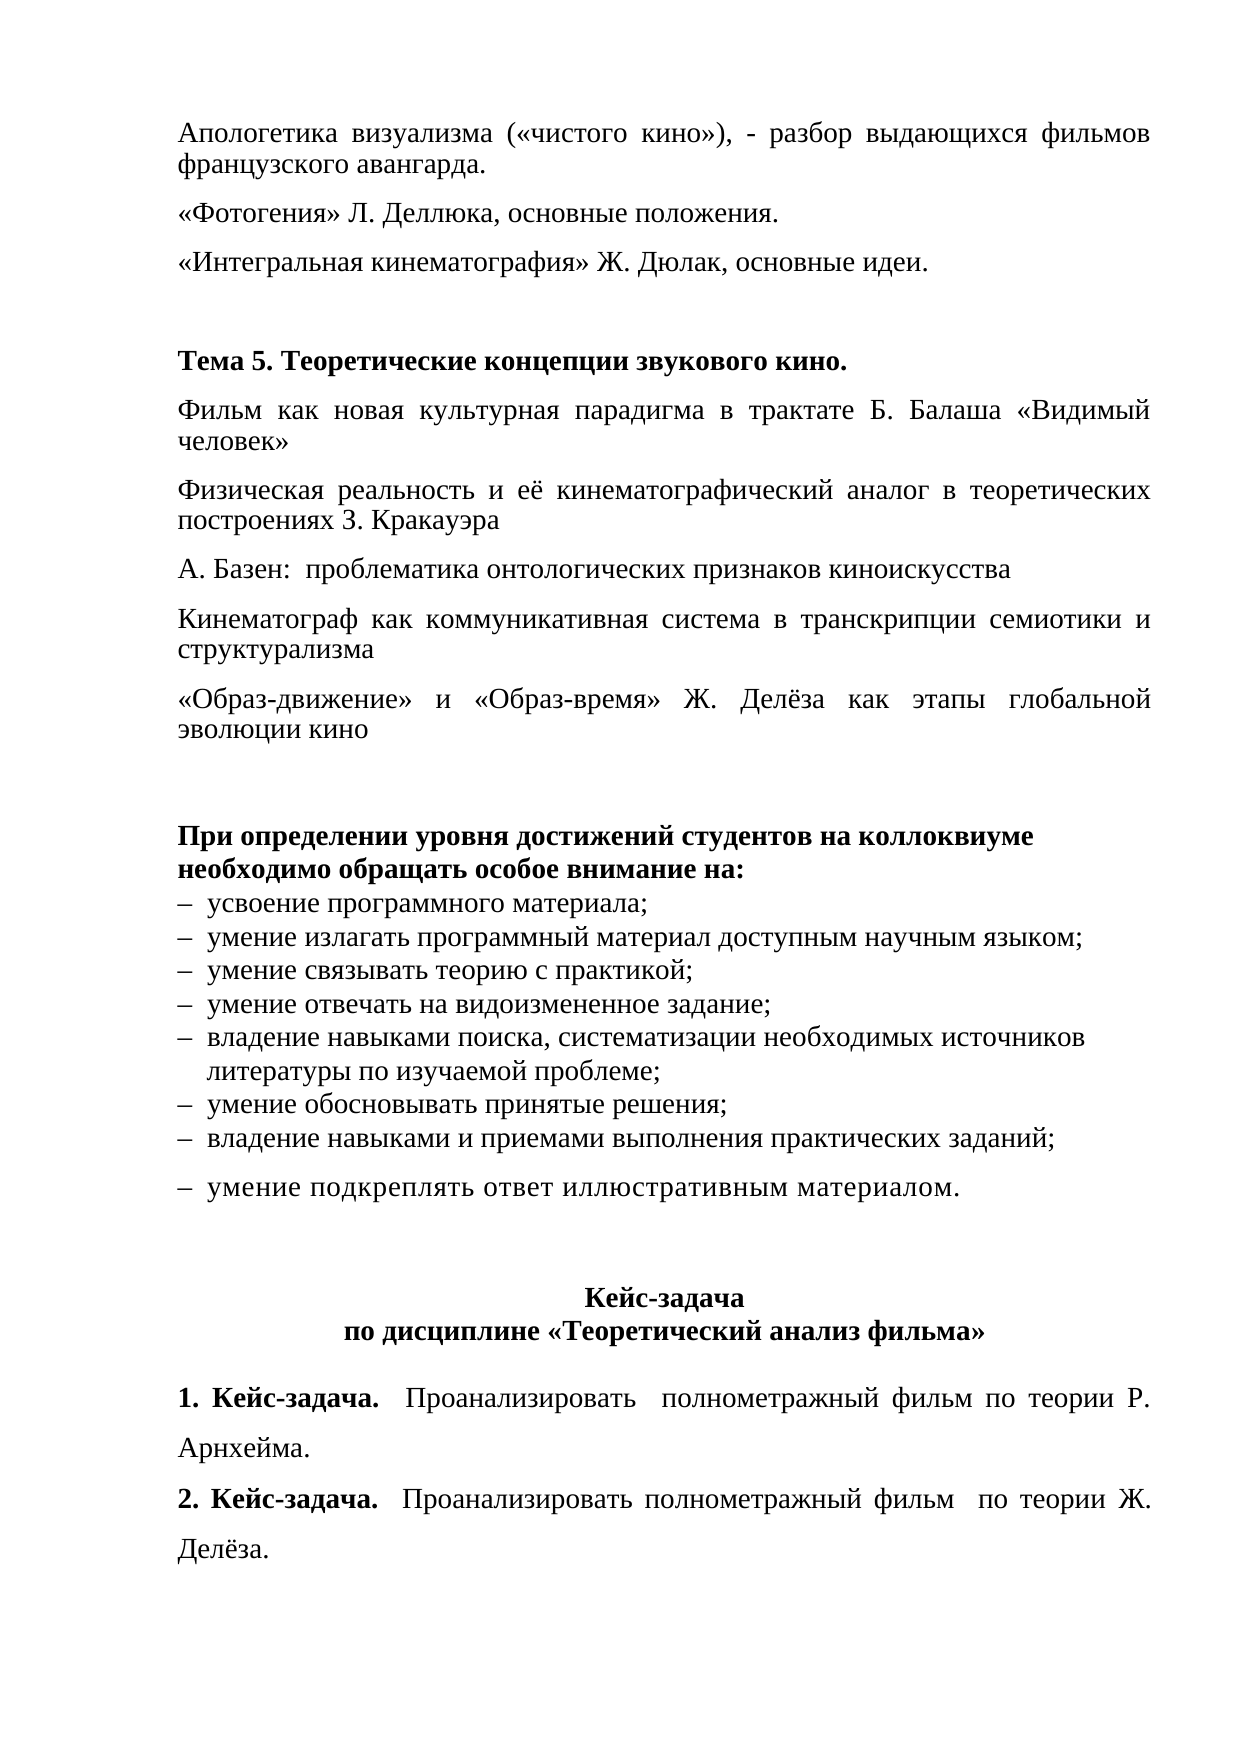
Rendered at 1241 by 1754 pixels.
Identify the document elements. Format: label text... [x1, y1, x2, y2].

text – владение навыками поиска, систематизации необходимых источников [177, 1019, 1152, 1053]
text 1. Кейс-задача. Проанализировать полнометражный фильм по теории Р. Арнхейма. [177, 1380, 1152, 1464]
text 2. Кейс-задача. Проанализировать полнометражный фильм по теории Ж. Делёза. [177, 1481, 1152, 1565]
text Кинематограф как коммуникативная система в транскрипции семиотики и структурализма [177, 604, 1152, 665]
text литературы по изучаемой проблеме; [177, 1053, 1152, 1086]
text – владение навыками и приемами выполнения практических заданий; [177, 1120, 1152, 1153]
text – умение отвечать на видоизмененное задание; [177, 986, 1152, 1019]
text Апологетика визуализма («чистого кино»), - разбор выдающихся фильмов французского авангарда. [177, 118, 1152, 179]
text А. Базен: проблематика онтологических признаков киноискусства [177, 554, 1152, 585]
text Кейс-задача [177, 1280, 1152, 1313]
text – умение связывать теорию с практикой; [177, 952, 1152, 986]
text по дисциплине «Теоретический анализ фильма» [177, 1313, 1152, 1347]
text Фильм как новая культурная парадигма в трактате Б. Балаша «Видимый человек» [177, 395, 1152, 456]
text – усвоение программного материала; [177, 885, 1152, 919]
text – умение обосновывать принятые решения; [177, 1086, 1152, 1120]
text «Образ-движение» и «Образ-время» Ж. Делёза как этапы глобальной эволюции кино [177, 684, 1152, 745]
text «Интегральная кинематография» Ж. Дюлак, основные идеи. [177, 247, 1152, 278]
text Тема 5. Теоретические концепции звукового кино. [177, 346, 1152, 376]
text Физическая реальность и её кинематографический аналог в теоретических построениях З. Кракауэра [177, 475, 1152, 536]
text – умение подкреплять ответ иллюстративным материалом. [177, 1164, 1152, 1202]
text – умение излагать программный материал доступным научным языком; [177, 919, 1152, 952]
text При определении уровня достижений студентов на коллоквиуме необходимо обращать особое внимание на: [177, 818, 1152, 885]
text «Фотогения» Л. Деллюка, основные положения. [177, 198, 1152, 228]
